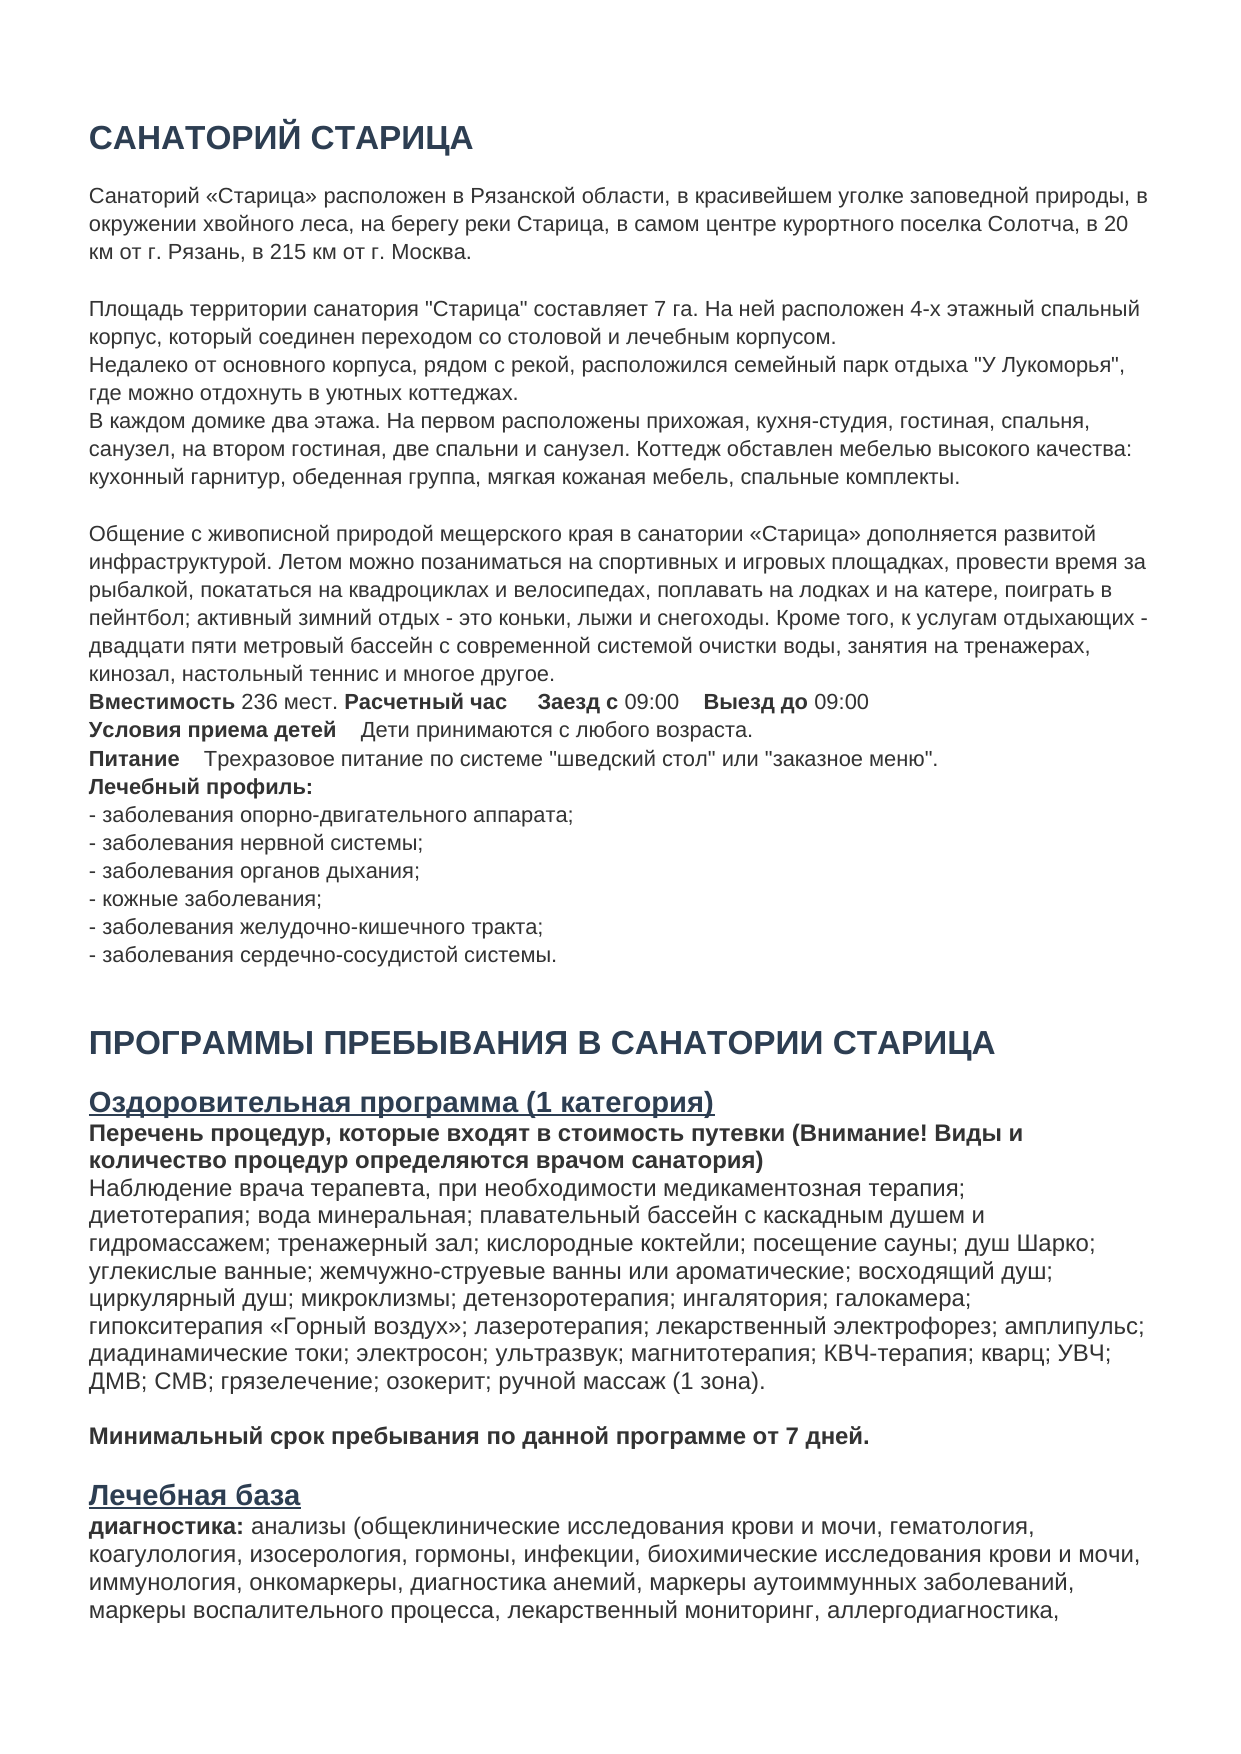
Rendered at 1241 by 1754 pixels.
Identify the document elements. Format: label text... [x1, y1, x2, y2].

text Лечебная база [89, 1450, 1152, 1511]
text Наблюдение врача терапевта, при необходимости медикаментозная терапия; диетотерапия; вода минеральная; плавательный бассейн с каскадным душем и гидромассажем; тренажерный зал; кислородные коктейли; посещение сауны; душ Шарко; углекислые ванные; жемчужно-струевые ванны или ароматические; восходящий душ; циркулярный душ; микроклизмы; детензоротерапия; ингалятория; галокамера; гипокситерапия «Горный воздух»; лазеротерапия; лекарственный электрофорез; амплипульс; диадинамические токи; электросон; ультразвук; магнитотерапия; КВЧ-терапия; кварц; УВЧ; ДМВ; СМВ; грязелечение; озокерит; ручной массаж (1 зона). [89, 1174, 1152, 1394]
text Санаторий «Старица» расположен в Рязанской области, в красивейшем уголке заповедной природы, в окружении хвойного леса, на берегу реки Старица, в самом центре курортного поселка Солотча, в 20 км от г. Рязань, в 215 км от г. Москва. Площадь территории санатория "Старица" составляет 7 га. На ней расположен 4-х этажный спальный корпус, который соединен переходом со столовой и лечебным корпусом. Недалеко от основного корпуса, рядом с рекой, расположился семейный парк отдыха "У Лукоморья", где можно отдохнуть в уютных коттеджах. В каждом домике два этажа. На первом расположены прихожая, кухня-студия, гостиная, спальня, санузел, на втором гостиная, две спальни и санузел. Коттедж обставлен мебелью высокого качества: кухонный гарнитур, обеденная группа, мягкая кожаная мебель, спальные комплекты. Общение с живописной природой мещерского края в санатории «Старица» дополняется развитой инфраструктурой. Летом можно позаниматься на спортивных и игровых площадках, провести время за рыбалкой, покататься на квадроциклах и велосипедах, поплавать на лодках и на катере, поиграть в пейнтбол; активный зимний отдых - это коньки, лыжи и снегоходы. Кроме того, к услугам отдыхающих - двадцати пяти метровый бассейн с современной системой очистки воды, занятия на тренажерах, кинозал, настольный теннис и многое другое. [89, 180, 1152, 686]
text САНАТОРИЙ СТАРИЦА [89, 118, 1152, 157]
text Оздоровительная программа (1 категория) [89, 1085, 1152, 1118]
text Перечень процедур, которые входят в стоимость путевки (Внимание! Виды и количество процедур определяются врачом санатория) [89, 1118, 1152, 1174]
text Вместимость 236 мест. Расчетный час Заезд с 09:00 Выезд до 09:00 Условия приема детей Дети принимаются с любого возраста. Питание Трехразовое питание по системе "шведский стол" или "заказное меню". Лечебный профиль: - заболевания опорно-двигательного аппарата; - заболевания нервной системы; - заболевания органов дыхания; - кожные заболевания; - заболевания желудочно-кишечного тракта; - заболевания сердечно-сосудистой системы. [89, 686, 1152, 967]
text Минимальный срок пребывания по данной программе от 7 дней. [89, 1394, 1152, 1450]
text ПРОГРАММЫ ПРЕБЫВАНИЯ В САНАТОРИИ СТАРИЦА [89, 1023, 1152, 1062]
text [89, 1511, 1152, 1624]
